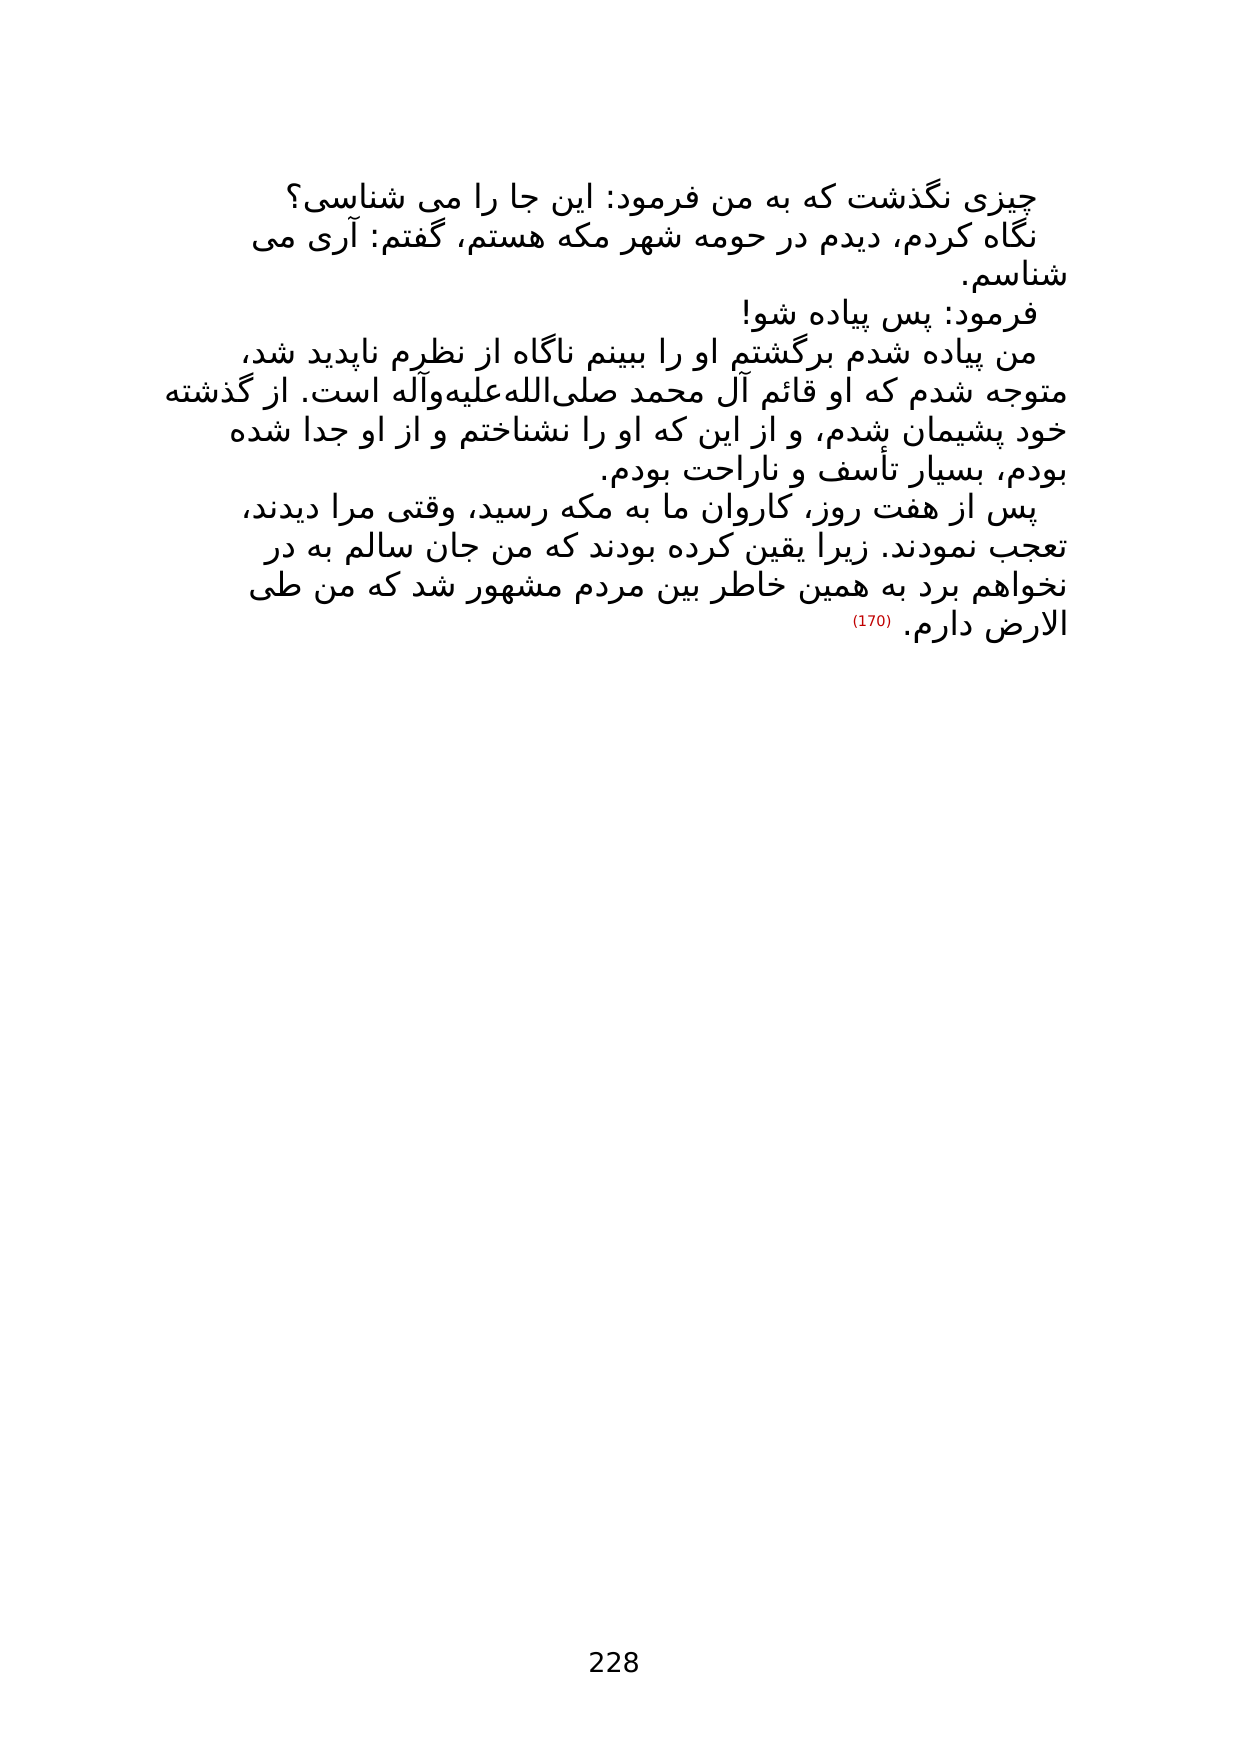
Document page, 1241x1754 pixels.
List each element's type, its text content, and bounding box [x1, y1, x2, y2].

text پس از هفت روز، كاروان ما به مكه رسيد، وقتى مرا ديدند، تعجب نمودند. زيرا يقين كرده بودند كه من جان سالم به در نخواهم برد به همين خاطر بين مردم مشهور شد كه من طى الارض دارم. (170) [159, 488, 1069, 643]
text فرمود: پس پياده شو! [159, 294, 1069, 333]
text من پياده شدم برگشتم او را ببينم ناگاه از نظرم ناپديد شد، متوجه شدم كه او قائم آل محمد صلى‌الله‌عليه‌وآله است. از گذشته خود پشيمان شدم، و از اين كه او را نشناختم و از او جدا شده بودم، بسيار تأسف و ناراحت بودم. [159, 333, 1069, 488]
text چيزى نگذشت كه به من فرمود: اين جا را مى شناسى؟ [159, 177, 1069, 216]
text نگاه كردم، ديدم در حومه شهر مكه هستم، گفتم: آرى مى شناسم. [159, 216, 1069, 294]
